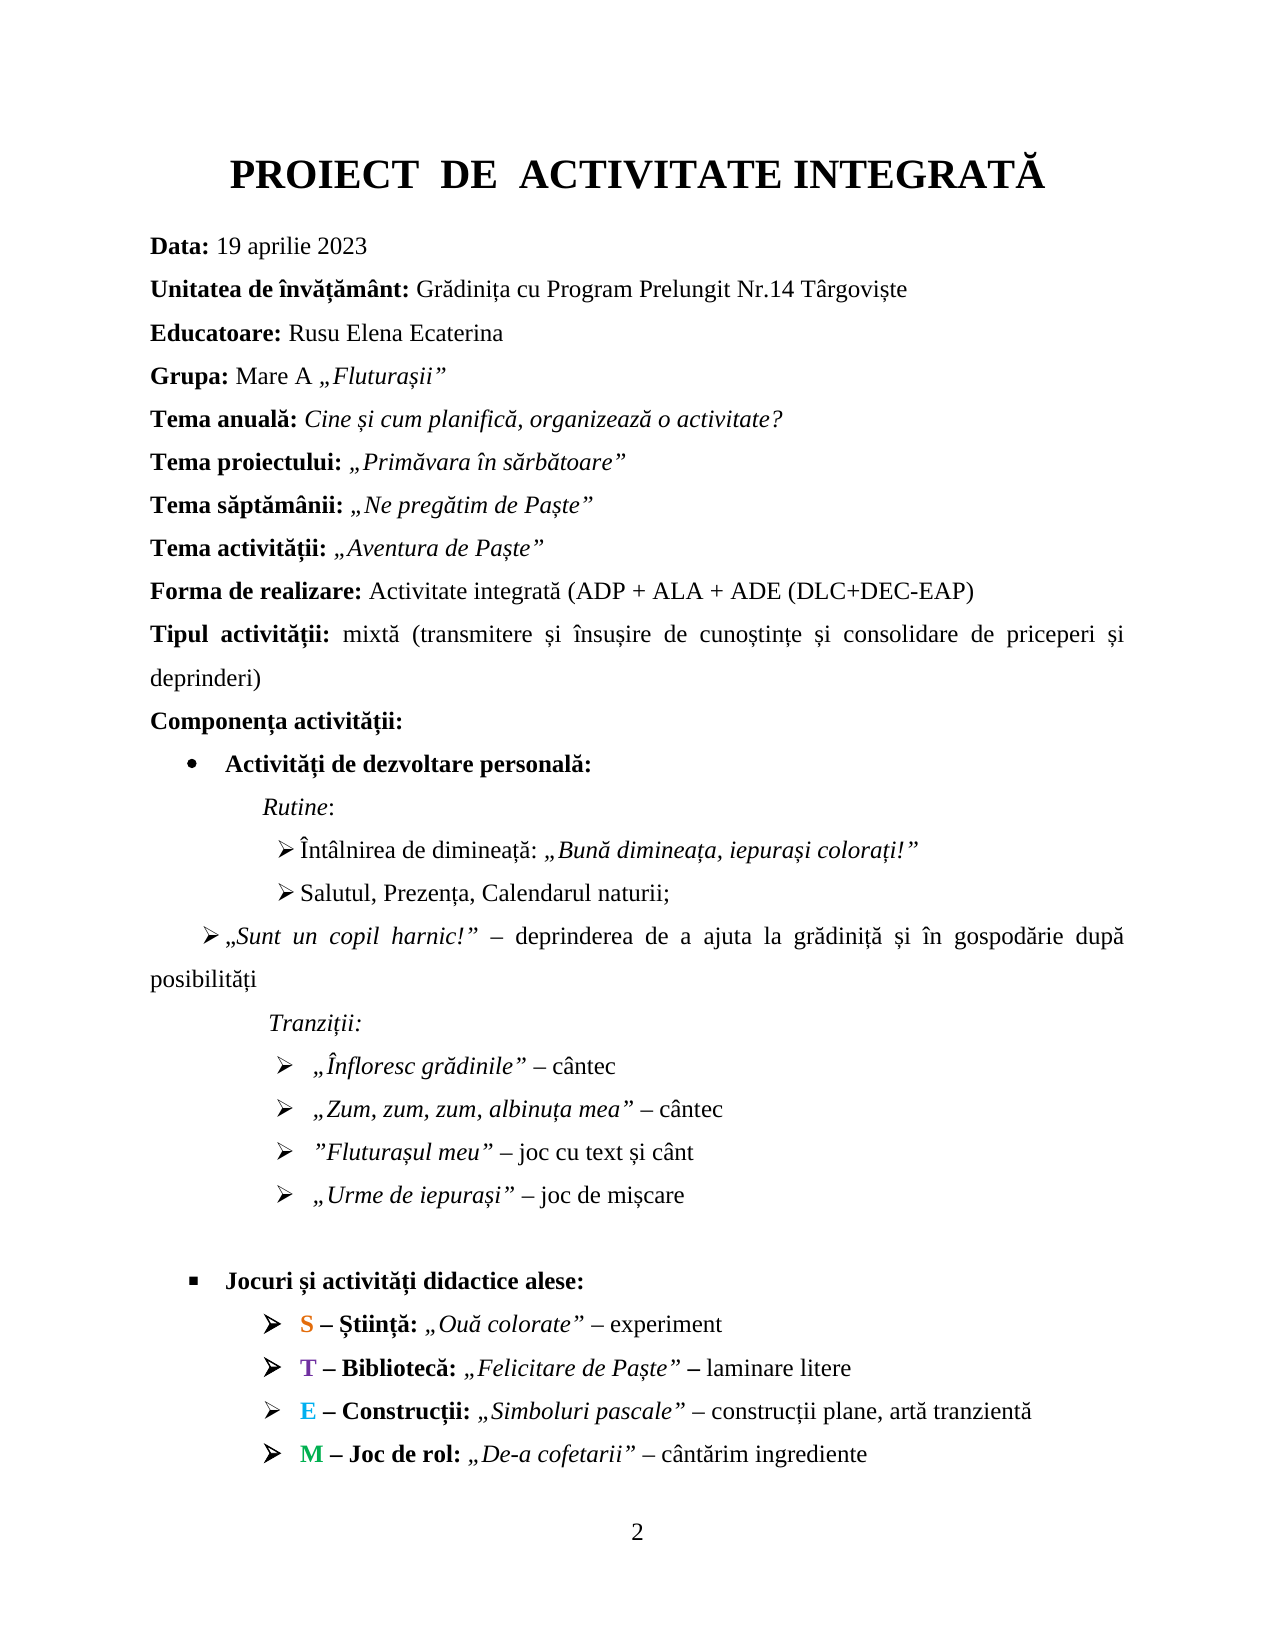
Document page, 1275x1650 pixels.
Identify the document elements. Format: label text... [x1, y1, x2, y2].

text Tema anuală: Cine și cum planifică, organizează o activitate? [150, 404, 1125, 433]
text Tema săptămânii: „Ne pregătim de Paște” [150, 490, 1125, 519]
list S – Știință: „Ouă colorate” – experiment [262, 1309, 1125, 1338]
text Tema proiectului: „Primăvara în sărbătoare” [150, 447, 1125, 476]
text Educatoare: Rusu Elena Ecaterina [150, 318, 1125, 346]
list „Urme de iepurași” – joc de mișcare [275, 1180, 1125, 1209]
list „Înfloresc grădinile” – cântec [275, 1051, 1125, 1079]
text Tipul activității: mixtă (transmitere și însușire de cunoștințe și consolidare de priceperi și deprinderi) [150, 619, 1125, 691]
list Întâlnirea de dimineață: „Bună dimineața, iepurași colorați!” [225, 835, 1125, 864]
text Grupa: Mare A „Fluturașii” [150, 361, 1125, 389]
list Jocuri și activități didactice alese: [187, 1266, 1125, 1295]
list Salutul, Prezența, Calendarul naturii; [225, 878, 1125, 907]
text Data: 19 aprilie 2023 [150, 231, 1125, 260]
text Tema activității: „Aventura de Paște” [150, 533, 1125, 562]
list M – Joc de rol: „De-a cofetarii” – cântărim ingrediente [262, 1439, 1125, 1468]
text Componența activității: [150, 706, 1125, 734]
list E – Construcții: „Simboluri pascale” – construcții plane, artă tranzientă [262, 1396, 1125, 1424]
list „Zum, zum, zum, albinuța mea” – cântec [275, 1094, 1125, 1123]
list ”Fluturașul meu” – joc cu text și cânt [275, 1137, 1125, 1166]
text Unitatea de învățământ: Grădinița cu Program Prelungit Nr.14 Târgoviște [150, 274, 1125, 303]
text Rutine: [262, 792, 1125, 821]
list „Sunt un copil harnic!” – deprinderea de a ajuta la grădiniță și în gospodărie după posibilități [150, 921, 1125, 993]
list T – Bibliotecă: „Felicitare de Paște” – laminare litere [262, 1353, 1125, 1381]
text PROIECT DE ACTIVITATE INTEGRATĂ [150, 150, 1125, 198]
list Activități de dezvoltare personală: [187, 749, 1125, 778]
list Tranziții: [268, 1008, 1125, 1036]
text Forma de realizare: Activitate integrată (ADP + ALA + ADE (DLC+DEC-EAP) [150, 576, 1125, 605]
